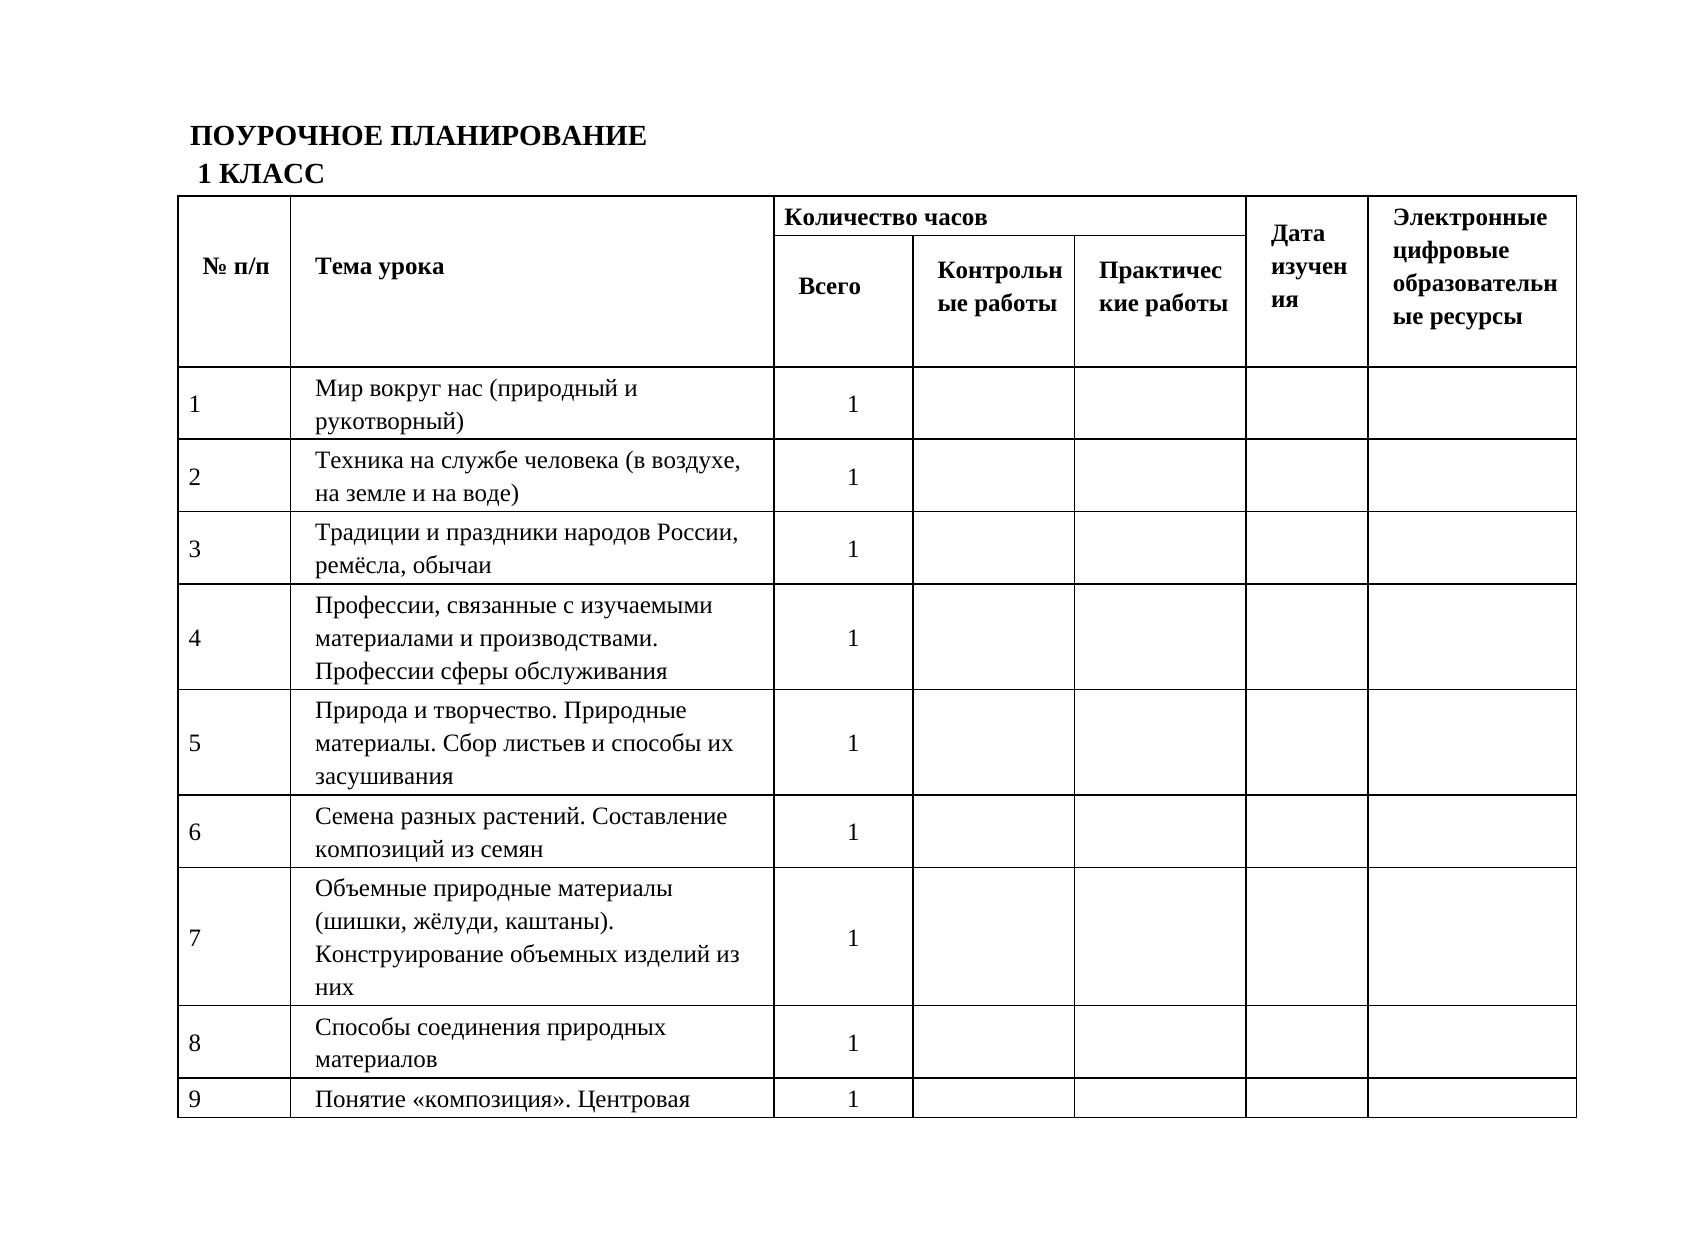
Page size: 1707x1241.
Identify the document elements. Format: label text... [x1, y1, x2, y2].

table_cell Техника на службе человека (в воздухе, на земле и на воде) [291, 440, 773, 511]
table_cell [1247, 690, 1367, 794]
table_cell [1075, 796, 1245, 866]
table_cell [914, 368, 1074, 438]
table_cell 4 [179, 585, 290, 688]
table_cell [914, 796, 1074, 866]
table_cell Мир вокруг нас (природный и рукотворный) [291, 368, 773, 438]
table_cell 6 [179, 796, 290, 866]
table_cell Практические работы [1075, 236, 1245, 366]
table_cell [914, 1079, 1074, 1117]
table_header Количество часов [775, 197, 1245, 234]
table_cell [1369, 440, 1576, 511]
table_cell [1075, 440, 1245, 511]
table_cell 7 [179, 868, 290, 1005]
table_cell [1369, 690, 1576, 794]
table_cell [1369, 1079, 1576, 1117]
table_cell 1 [775, 368, 912, 438]
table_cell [291, 1079, 773, 1117]
table_cell Семена разных растений. Составление композиций из семян [291, 796, 773, 866]
table_cell [914, 512, 1074, 583]
table_cell [1369, 368, 1576, 438]
table_cell [1247, 796, 1367, 866]
table_cell [1075, 690, 1245, 794]
table_cell [1247, 368, 1367, 438]
table_cell Всего [775, 236, 912, 366]
table_cell [1247, 585, 1367, 688]
table_cell [1247, 512, 1367, 583]
table_cell [1369, 868, 1576, 1005]
table_cell [914, 1006, 1074, 1077]
table_cell Объемные природные материалы (шишки, жёлуди, каштаны). Конструирование объемных изделий из них [291, 868, 773, 1005]
table_cell [1247, 440, 1367, 511]
table_cell 1 [775, 796, 912, 866]
table_cell [1369, 796, 1576, 866]
table_cell 1 [775, 585, 912, 688]
table_cell [1075, 512, 1245, 583]
table_cell Природа и творчество. Природные материалы. Сбор листьев и способы их засушивания [291, 690, 773, 794]
table_cell [914, 868, 1074, 1005]
table_cell [1075, 1006, 1245, 1077]
table_cell [1369, 1006, 1576, 1077]
table_cell Контрольные работы [914, 236, 1074, 366]
table_cell Профессии, связанные с изучаемыми материалами и производствами. Профессии сферы обслуживания [291, 585, 773, 688]
table_cell 1 [775, 1079, 912, 1117]
table_cell 1 [775, 1006, 912, 1077]
table_header Электронные цифровые образовательные ресурсы [1369, 197, 1576, 366]
table_header № п/п [179, 197, 290, 366]
table_cell 8 [179, 1006, 290, 1077]
table_header Тема урока [291, 197, 773, 366]
table_cell [1369, 585, 1576, 688]
table_cell [1075, 1079, 1245, 1117]
table_cell Способы соединения природных материалов [291, 1006, 773, 1077]
table_cell 5 [179, 690, 290, 794]
table_cell [1247, 1006, 1367, 1077]
table_cell [1075, 368, 1245, 438]
text 1 КЛАСС [190, 157, 1618, 190]
table_cell 1 [775, 690, 912, 794]
table_cell [914, 690, 1074, 794]
table_cell [914, 440, 1074, 511]
table_cell [914, 585, 1074, 688]
table_header Дата изучения [1247, 197, 1367, 366]
table_cell Традиции и праздники народов России, ремёсла, обычаи [291, 512, 773, 583]
table_cell 9 [179, 1079, 290, 1117]
table_cell [1247, 868, 1367, 1005]
table_cell 1 [775, 512, 912, 583]
table_cell 2 [179, 440, 290, 511]
table_cell [1247, 1079, 1367, 1117]
text ПОУРОЧНОЕ ПЛАНИРОВАНИЕ [190, 118, 1618, 152]
table_cell [1369, 512, 1576, 583]
table_cell 1 [775, 440, 912, 511]
table_cell [1075, 585, 1245, 688]
table_cell [1075, 868, 1245, 1005]
table_cell 1 [775, 868, 912, 1005]
table_cell 1 [179, 368, 290, 438]
table_cell 3 [179, 512, 290, 583]
